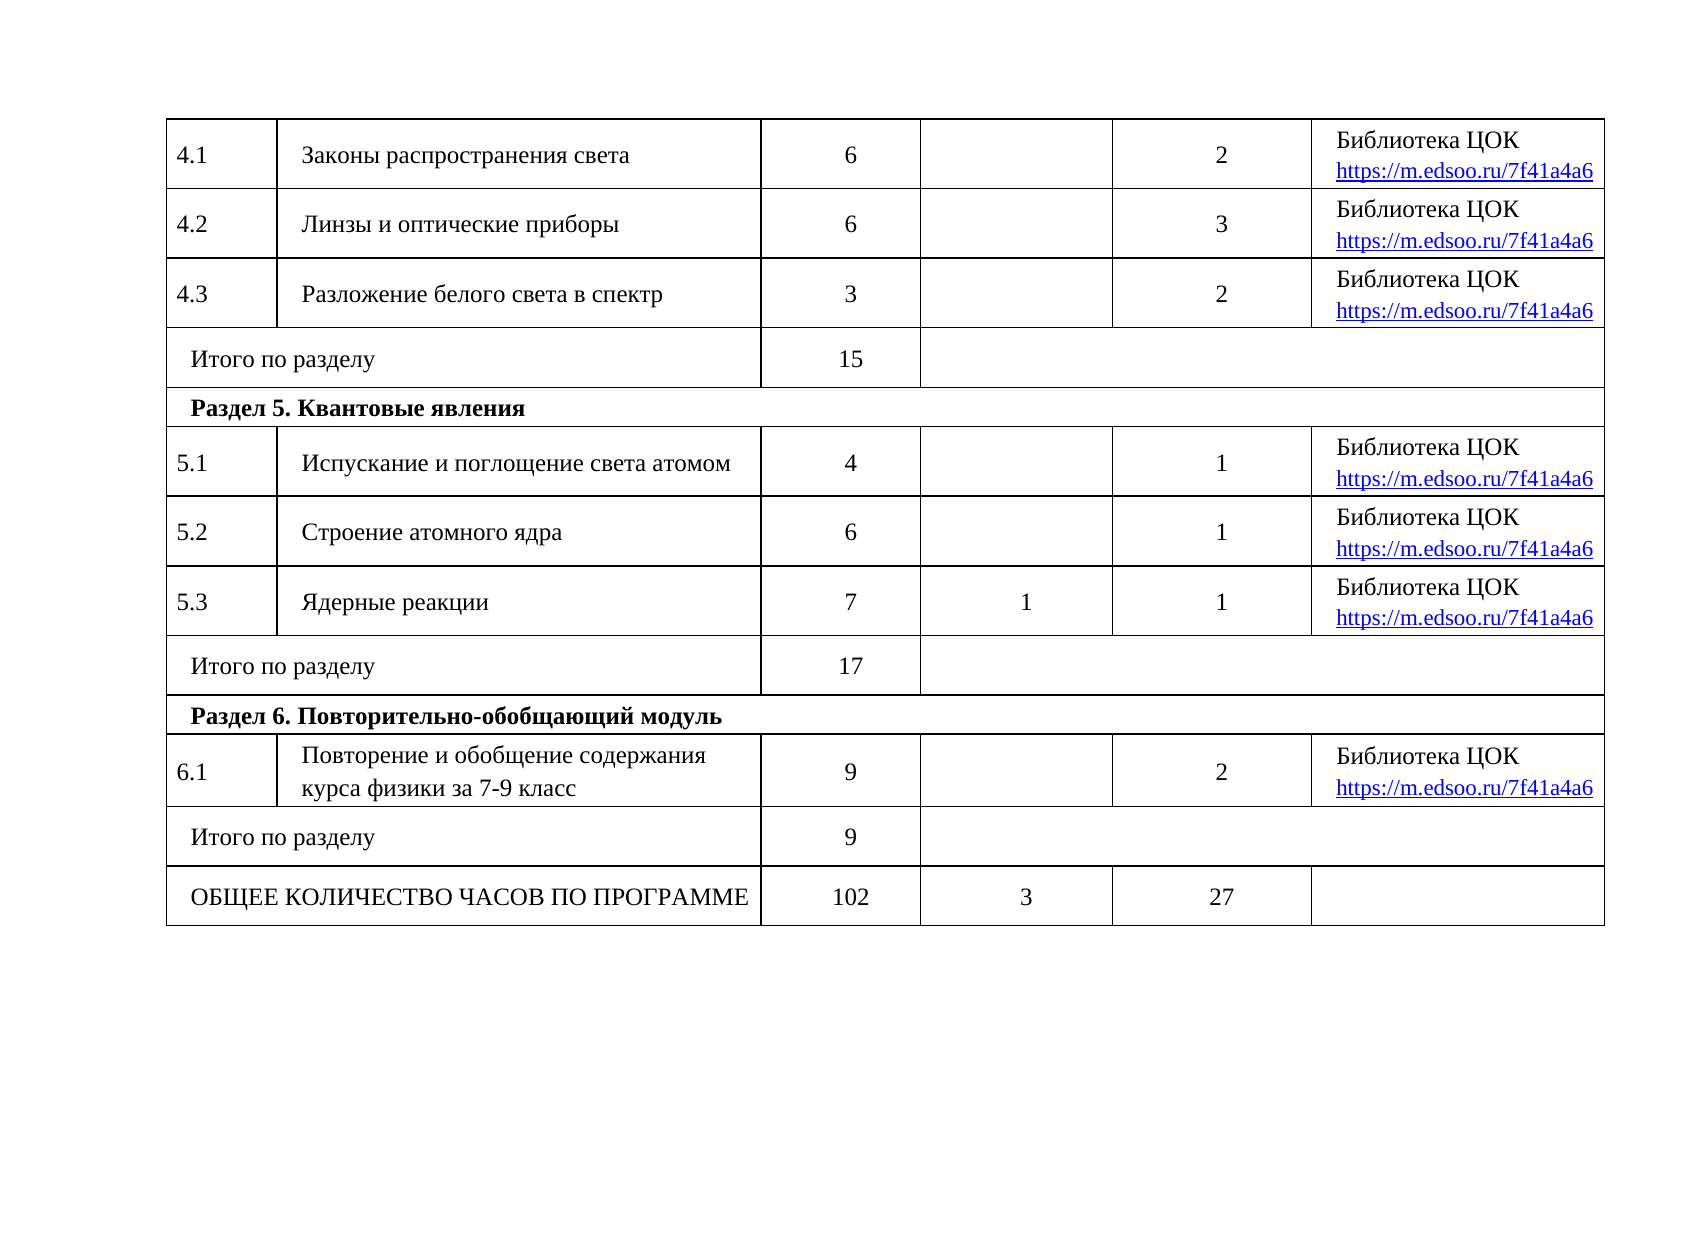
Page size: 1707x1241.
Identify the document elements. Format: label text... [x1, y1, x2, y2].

table_cell 1 [1113, 497, 1311, 565]
table_cell 3 [1113, 189, 1311, 257]
table_cell Библиотека ЦОК https://m.edsoo.ru/7f41a4a6 [1312, 735, 1604, 806]
table_cell ОБЩЕЕ КОЛИЧЕСТВО ЧАСОВ ПО ПРОГРАММЕ [167, 867, 760, 925]
table_cell 15 [762, 328, 920, 386]
table_cell [921, 636, 1604, 694]
table_cell [921, 328, 1604, 386]
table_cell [1312, 120, 1604, 188]
table_cell Итого по разделу [167, 328, 760, 386]
table_cell 2 [1113, 120, 1311, 188]
table_cell 7 [762, 567, 920, 634]
table_cell 4.1 [167, 120, 276, 188]
table_cell Испускание и поглощение света атомом [278, 427, 760, 495]
table_cell Библиотека ЦОК https://m.edsoo.ru/7f41a4a6 [1312, 427, 1604, 495]
table_cell 5.1 [167, 427, 276, 495]
table_cell 27 [1113, 867, 1311, 925]
table_cell Ядерные реакции [278, 567, 760, 634]
table_cell 6 [762, 189, 920, 257]
table_cell 5.3 [167, 567, 276, 634]
table_cell [921, 120, 1112, 188]
table_cell Линзы и оптические приборы [278, 189, 760, 257]
table_cell Разложение белого света в спектр [278, 259, 760, 327]
table_cell 2 [1113, 259, 1311, 327]
table_cell 1 [921, 567, 1112, 634]
table_cell 6 [762, 120, 920, 188]
table_cell 17 [762, 636, 920, 694]
table_cell 1 [1113, 567, 1311, 634]
table_cell 4 [762, 427, 920, 495]
table_cell Раздел 5. Квантовые явления [167, 388, 1604, 426]
table_cell [921, 807, 1604, 865]
table_cell Повторение и обобщение содержания курса физики за 7-9 класс [278, 735, 760, 806]
table_cell 9 [762, 807, 920, 865]
table_cell 4.3 [167, 259, 276, 327]
table_cell 3 [921, 867, 1112, 925]
table_cell Библиотека ЦОК https://m.edsoo.ru/7f41a4a6 [1312, 497, 1604, 565]
table_cell 3 [762, 259, 920, 327]
table_cell [1312, 867, 1604, 925]
table_cell Раздел 6. Повторительно-обобщающий модуль [167, 696, 1604, 733]
table_cell [921, 735, 1112, 806]
table_cell 1 [1113, 427, 1311, 495]
table_cell 4.2 [167, 189, 276, 257]
table_cell Библиотека ЦОК https://m.edsoo.ru/7f41a4a6 [1312, 567, 1604, 634]
table_cell Итого по разделу [167, 636, 760, 694]
table_cell Законы распространения света [278, 120, 760, 188]
table_cell 5.2 [167, 497, 276, 565]
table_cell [1312, 259, 1604, 327]
table_cell [921, 259, 1112, 327]
table_cell 2 [1113, 735, 1311, 806]
table_cell 9 [762, 735, 920, 806]
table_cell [1312, 189, 1604, 257]
table_cell 6 [762, 497, 920, 565]
table_cell Строение атомного ядра [278, 497, 760, 565]
table_cell Итого по разделу [167, 807, 760, 865]
table_cell [921, 189, 1112, 257]
table_cell [921, 497, 1112, 565]
table_cell [921, 427, 1112, 495]
table_cell 6.1 [167, 735, 276, 806]
table_cell 102 [762, 867, 920, 925]
